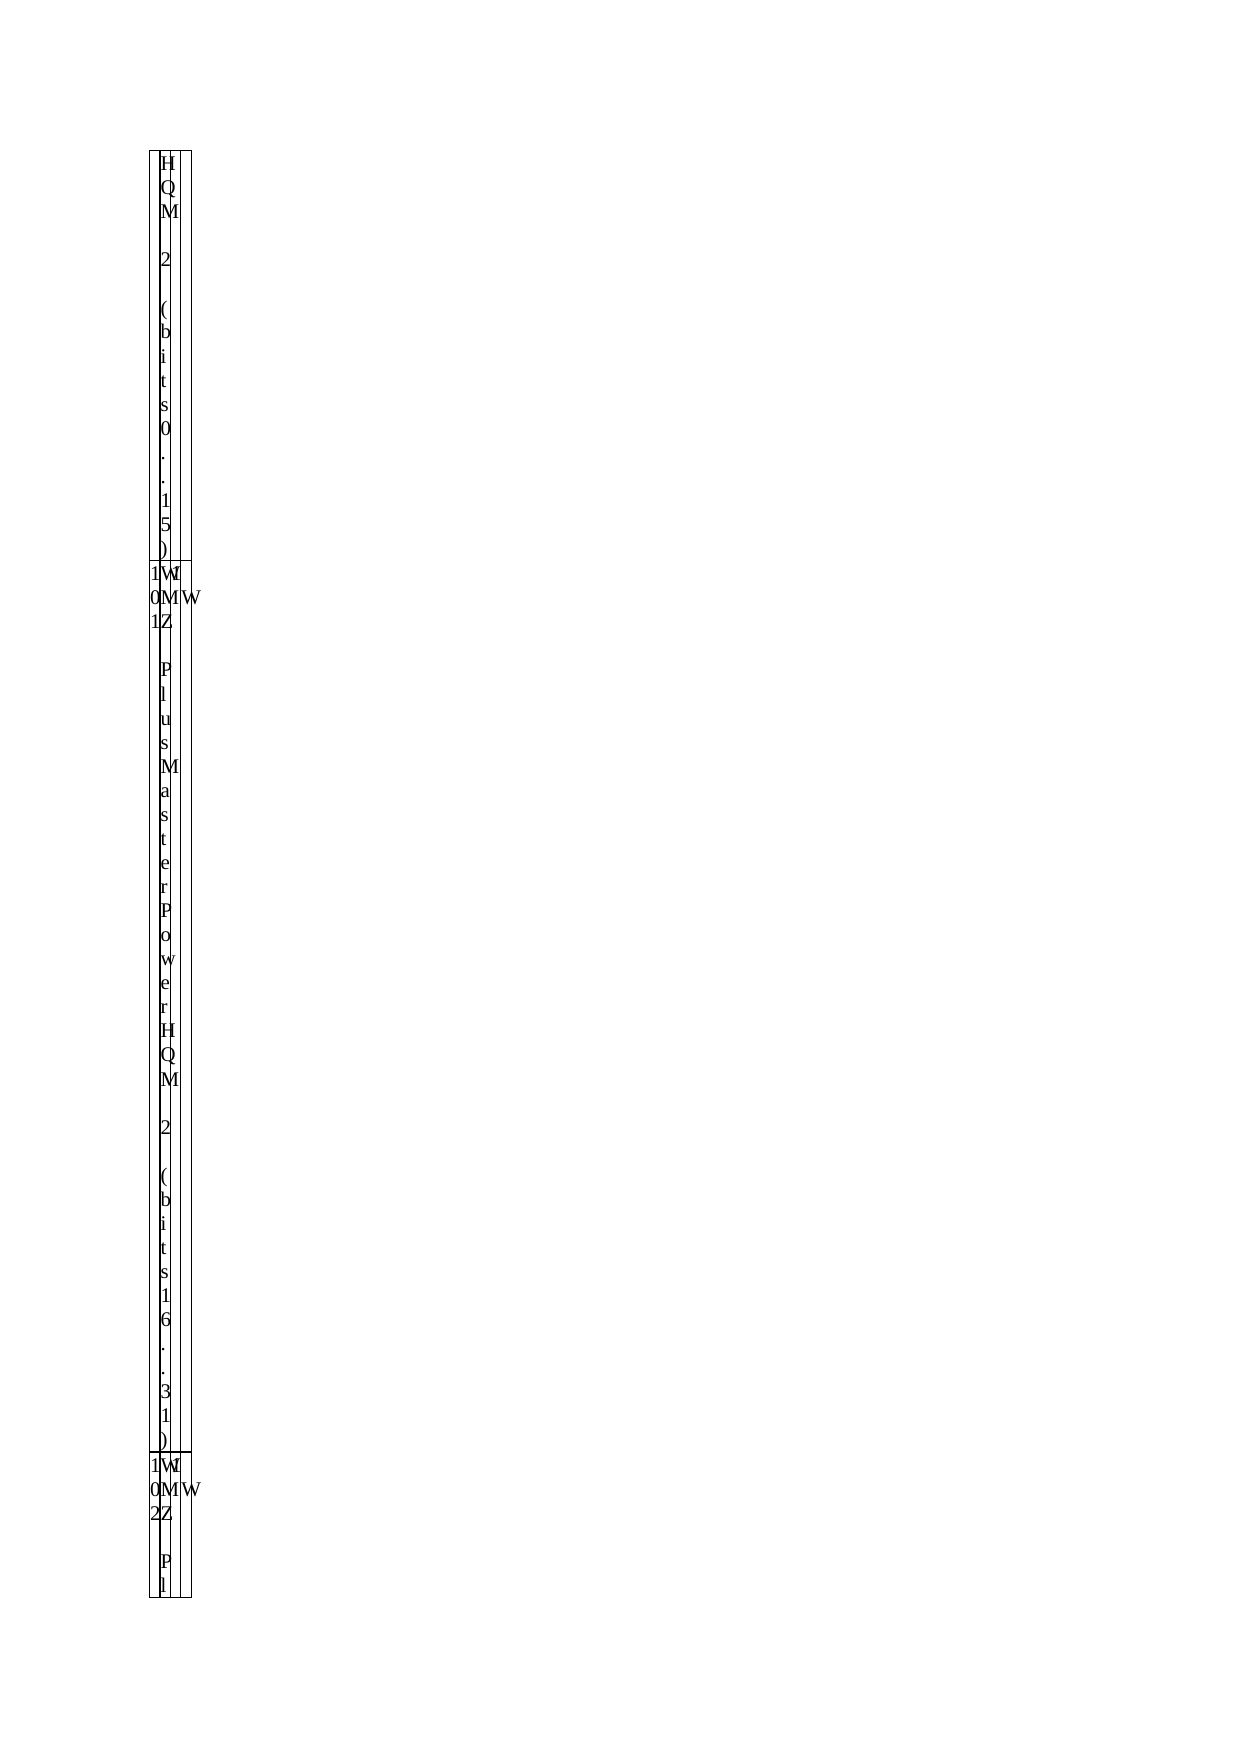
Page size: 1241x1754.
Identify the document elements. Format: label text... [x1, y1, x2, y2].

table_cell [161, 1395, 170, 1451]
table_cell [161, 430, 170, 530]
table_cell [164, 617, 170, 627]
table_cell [161, 206, 170, 337]
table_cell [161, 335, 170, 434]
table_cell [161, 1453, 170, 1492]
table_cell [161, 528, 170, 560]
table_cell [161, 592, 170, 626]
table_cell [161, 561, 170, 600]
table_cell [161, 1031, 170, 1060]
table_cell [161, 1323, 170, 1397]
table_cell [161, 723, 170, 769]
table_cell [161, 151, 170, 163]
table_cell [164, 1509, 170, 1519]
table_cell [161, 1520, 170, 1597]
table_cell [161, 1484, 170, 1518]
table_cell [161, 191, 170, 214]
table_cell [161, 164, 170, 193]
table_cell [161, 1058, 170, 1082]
